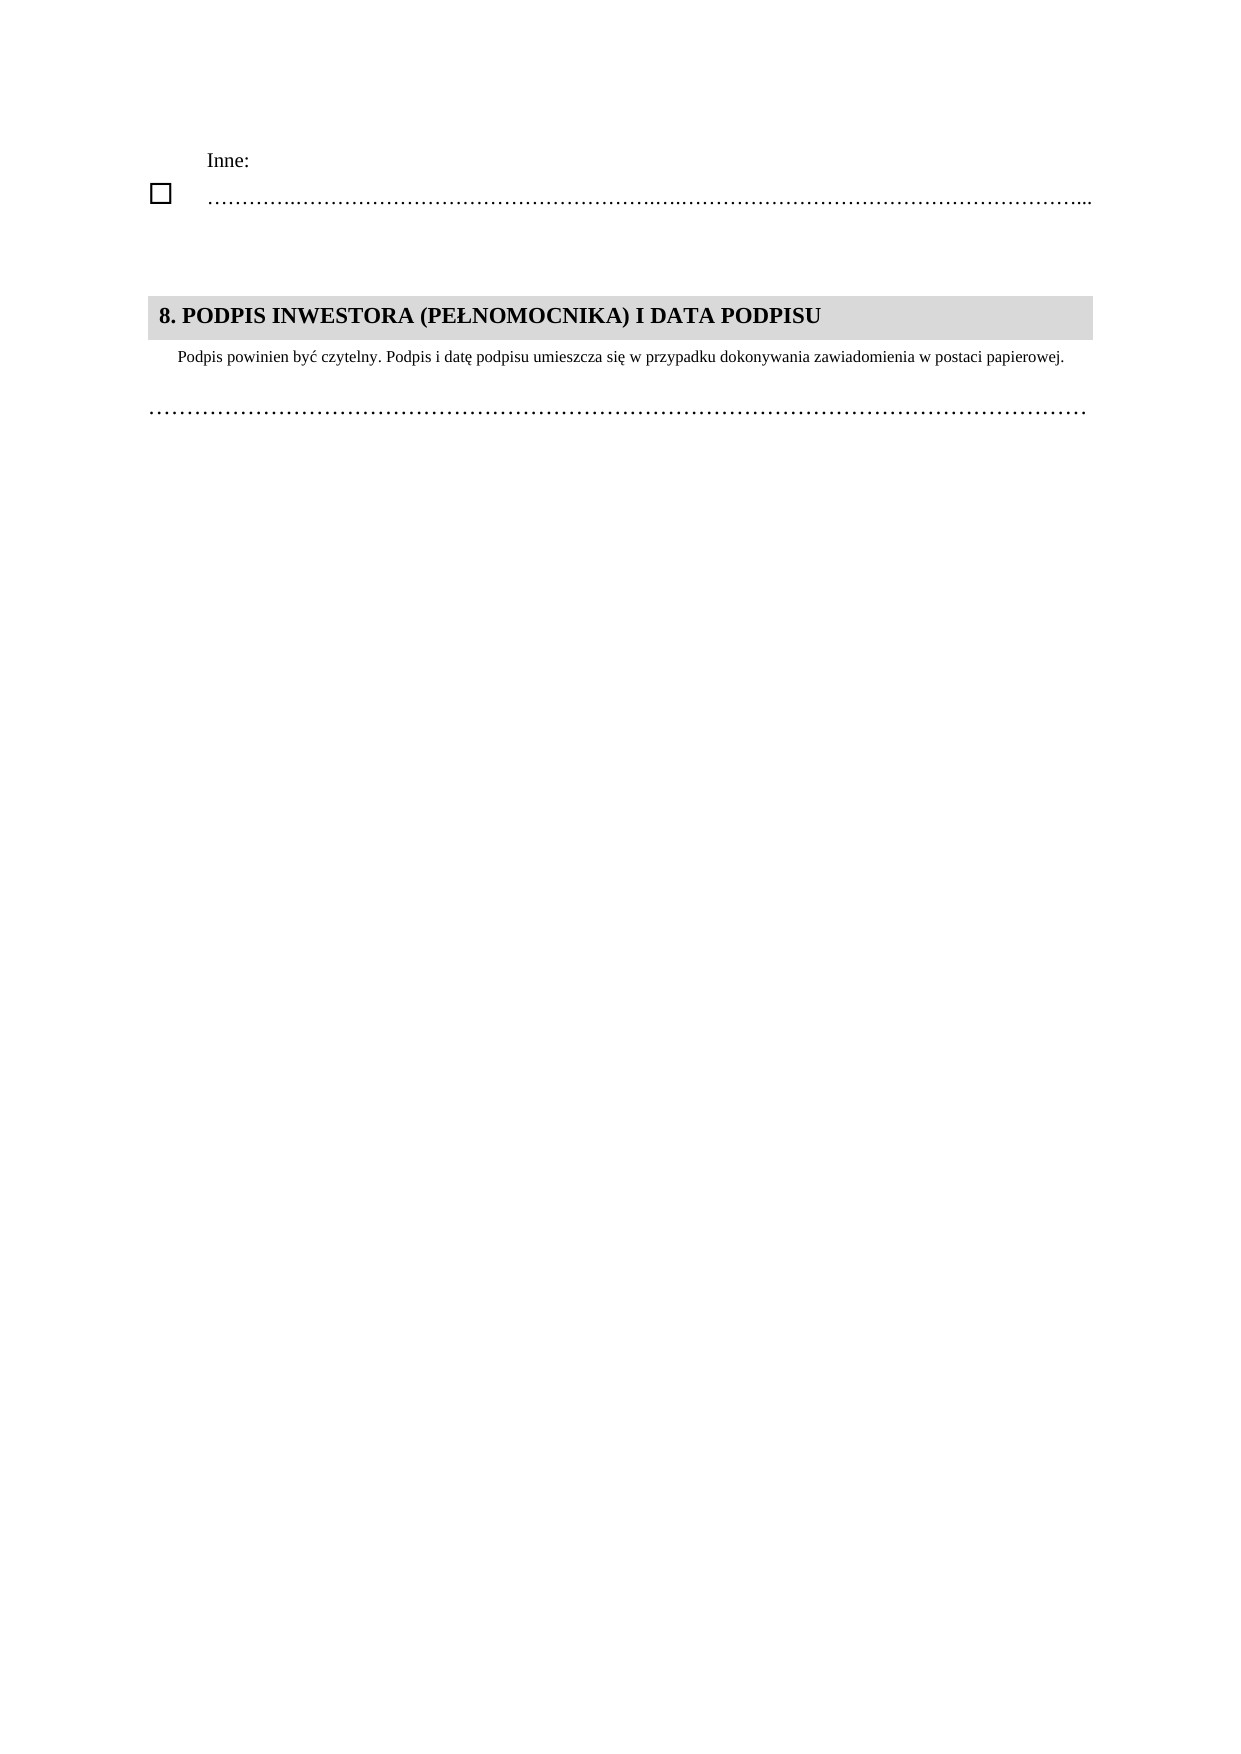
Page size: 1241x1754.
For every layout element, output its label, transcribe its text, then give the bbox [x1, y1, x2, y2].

list ………….…………………………………………….….…………………………………………………... [148, 184, 1093, 211]
text Inne: [207, 148, 1093, 172]
text …………………………………………………………………………………………………………… [148, 393, 1093, 419]
text Podpis powinien być czytelny. Podpis i datę podpisu umieszcza się w przypadku dokonywania zawiadomienia w postaci papierowej. [177, 346, 1093, 366]
table_header 8. PODPIS INWESTORA (PEŁNOMOCNIKA) I DATA PODPISU [148, 296, 1093, 340]
